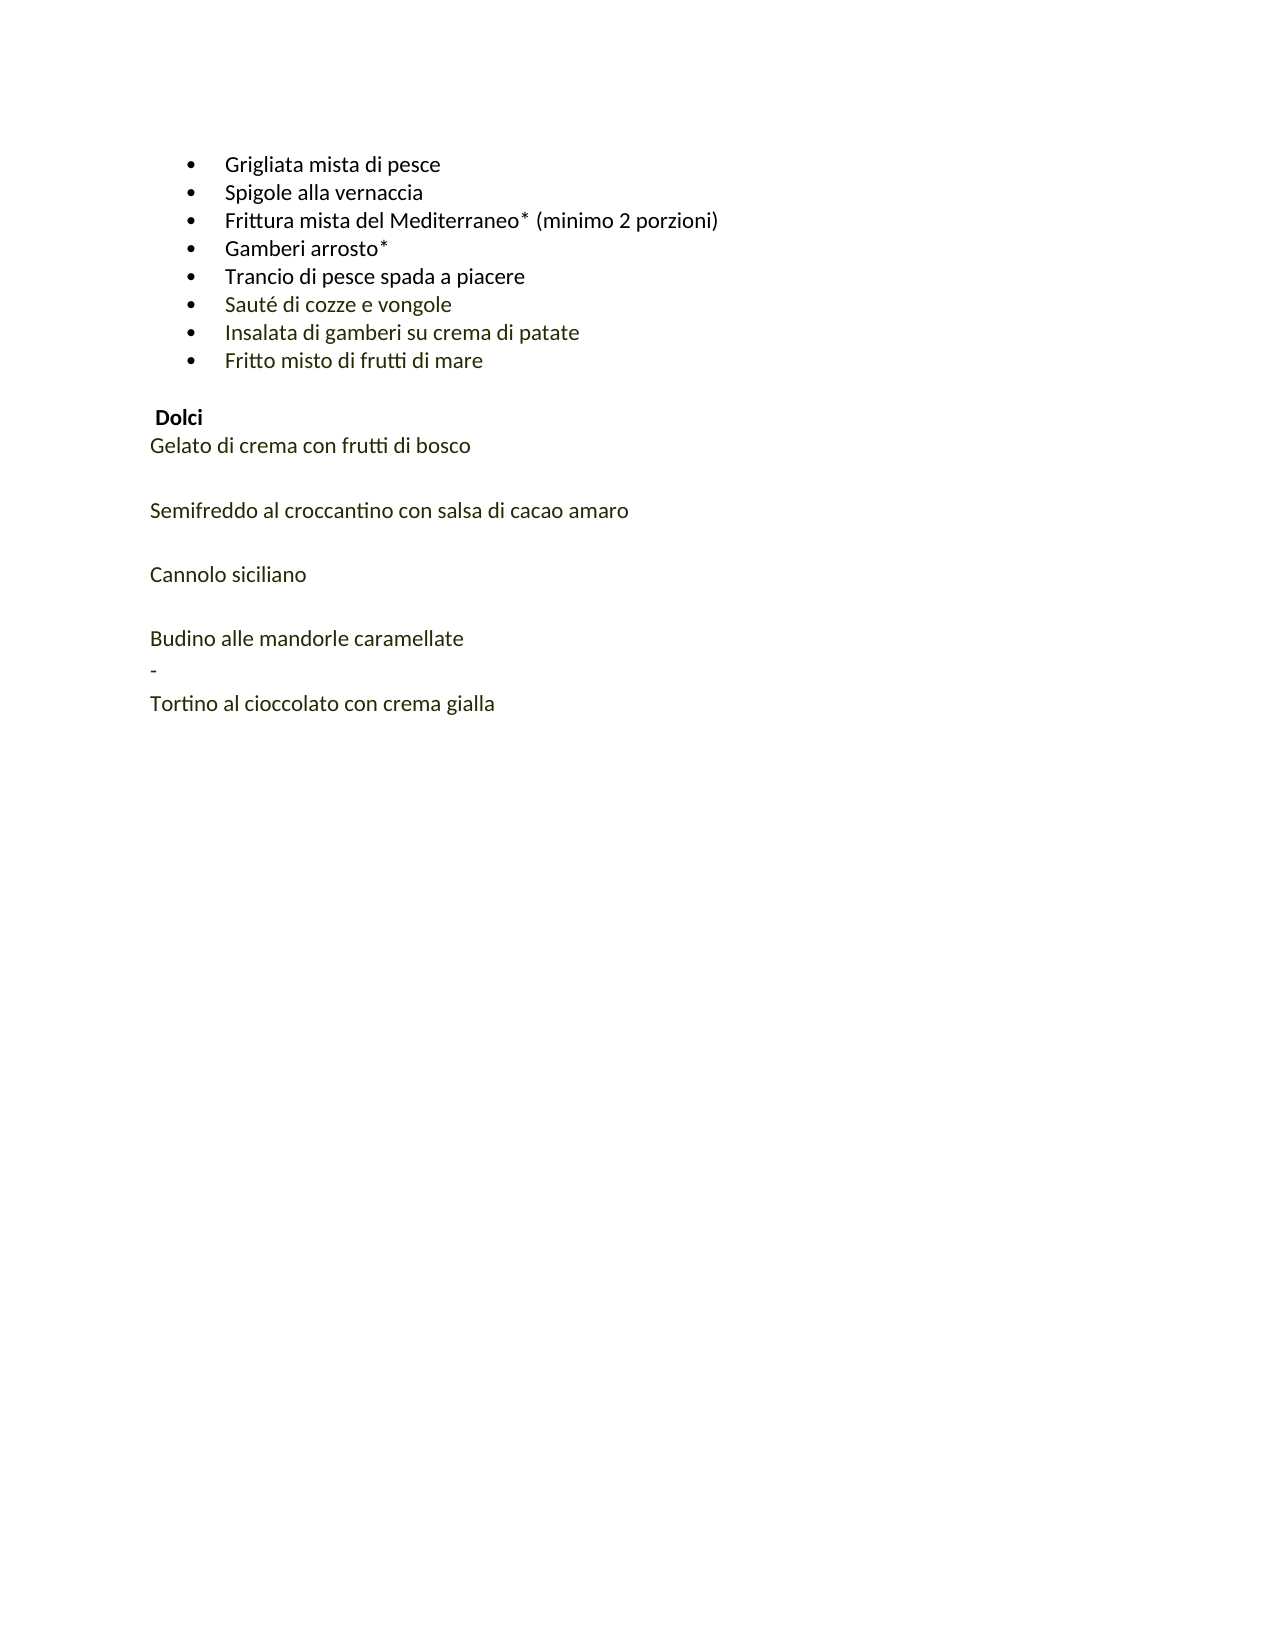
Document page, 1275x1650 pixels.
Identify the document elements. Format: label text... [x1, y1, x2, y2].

list Frittura mista del Mediterraneo* (minimo 2 porzioni) [187, 206, 1125, 234]
text Dolci [150, 403, 1125, 431]
list Trancio di pesce spada a piacere [187, 262, 1125, 290]
list Insalata di gamberi su crema di patate [187, 318, 1125, 346]
list Spigole alla vernaccia [187, 178, 1125, 206]
list Sauté di cozze e vongole [187, 290, 1125, 318]
list Gamberi arrosto* [187, 234, 1125, 262]
list Grigliata mista di pesce [187, 150, 1125, 178]
text Gelato di crema con frutti di bosco Semifreddo al croccantino con salsa di cacao amaro Cannolo siciliano Budino alle mandorle caramellate - Tortino al cioccolato con crema gialla [150, 431, 1125, 717]
list Fritto misto di frutti di mare [187, 346, 1125, 374]
